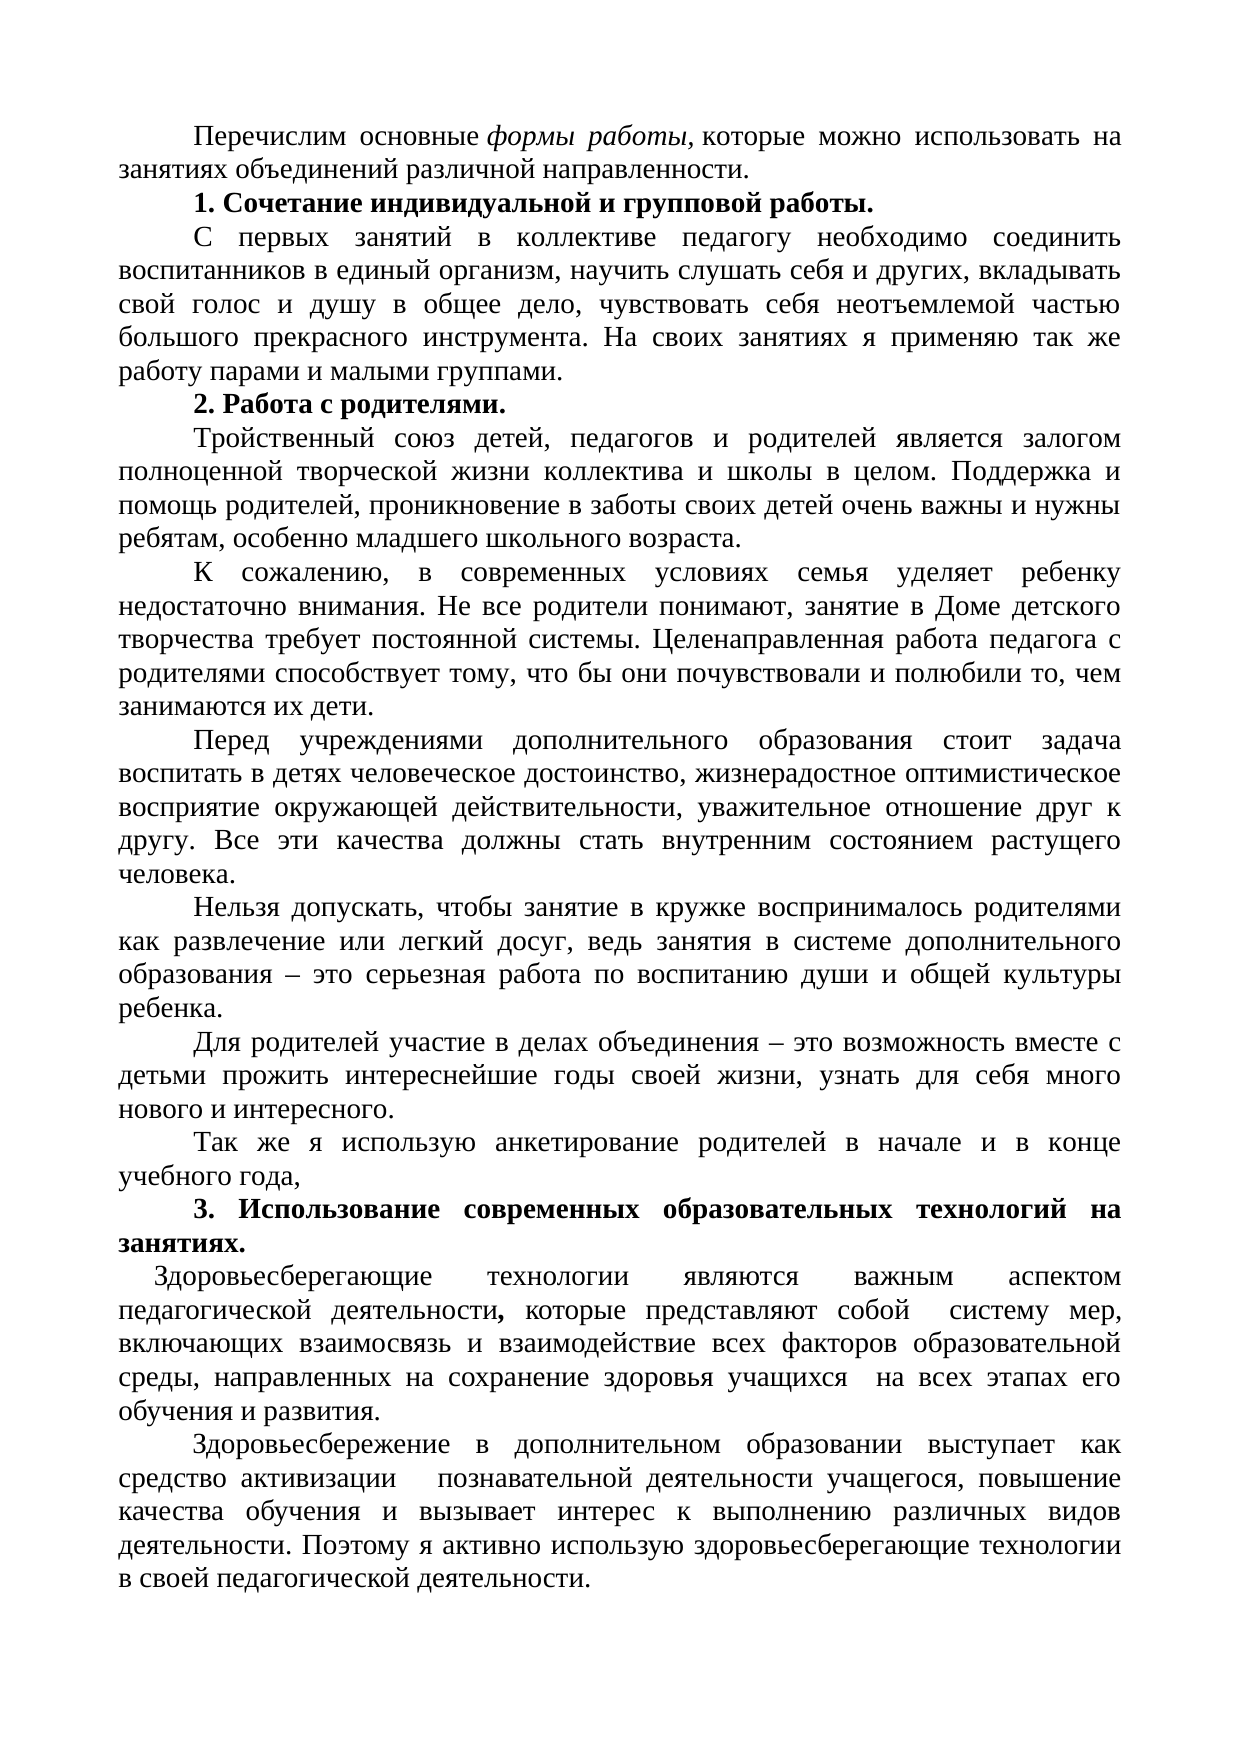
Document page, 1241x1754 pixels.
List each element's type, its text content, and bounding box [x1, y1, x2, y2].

text 1. Сочетание индивидуальной и групповой работы. [118, 185, 1122, 219]
text Перечислим основные формы работы, которые можно использовать на занятиях объединений различной направленности. [118, 118, 1122, 185]
text К сожалению, в современных условиях семья уделяет ребенку недостаточно внимания. Не все родители понимают, занятие в Доме детского творчества требует постоянной системы. Целенаправленная работа педагога с родителями способствует тому, что бы они почувствовали и полюбили то, чем занимаются их дети. [118, 554, 1122, 722]
text 2. Работа с родителями. [118, 386, 1122, 420]
text Перед учреждениями дополнительного образования стоит задача воспитать в детях человеческое достоинство, жизнерадостное оптимистическое восприятие окружающей действительности, уважительное отношение друг к другу. Все эти качества должны стать внутренним состоянием растущего человека. [118, 722, 1122, 889]
text Для родителей участие в делах объединения – это возможность вместе с детьми прожить интереснейшие годы своей жизни, узнать для себя много нового и интересного. [118, 1024, 1122, 1124]
text Здоровьесберегающие технологии являются важным аспектом педагогической деятельности, которые представляют собой систему мер, включающих взаимосвязь и взаимодействие всех факторов образовательной среды, направленных на сохранение здоровья учащихся на всех этапах его обучения и развития. [118, 1258, 1122, 1426]
text Тройственный союз детей, педагогов и родителей является залогом полноценной творческой жизни коллектива и школы в целом. Поддержка и помощь родителей, проникновение в заботы своих детей очень важны и нужны ребятам, особенно младшего школьного возраста. [118, 420, 1122, 554]
text Так же я использую анкетирование родителей в начале и в конце учебного года, [118, 1124, 1122, 1191]
text Нельзя допускать, чтобы занятие в кружке воспринималось родителями как развлечение или легкий досуг, ведь занятия в системе дополнительного образования – это серьезная работа по воспитанию души и общей культуры ребенка. [118, 889, 1122, 1024]
text Здоровьесбережение в дополнительном образовании выступает как средство активизации познавательной деятельности учащегося, повышение качества обучения и вызывает интерес к выполнению различных видов деятельности. Поэтому я активно использую здоровьесберегающие технологии в своей педагогической деятельности. [118, 1426, 1122, 1594]
text 3. Использование современных образовательных технологий на занятиях. [118, 1191, 1122, 1258]
text С первых занятий в коллективе педагогу необходимо соединить воспитанников в единый организм, научить слушать себя и других, вкладывать свой голос и душу в общее дело, чувствовать себя неотъемлемой частью большого прекрасного инструмента. На своих занятиях я применяю так же работу парами и малыми группами. [118, 219, 1122, 386]
